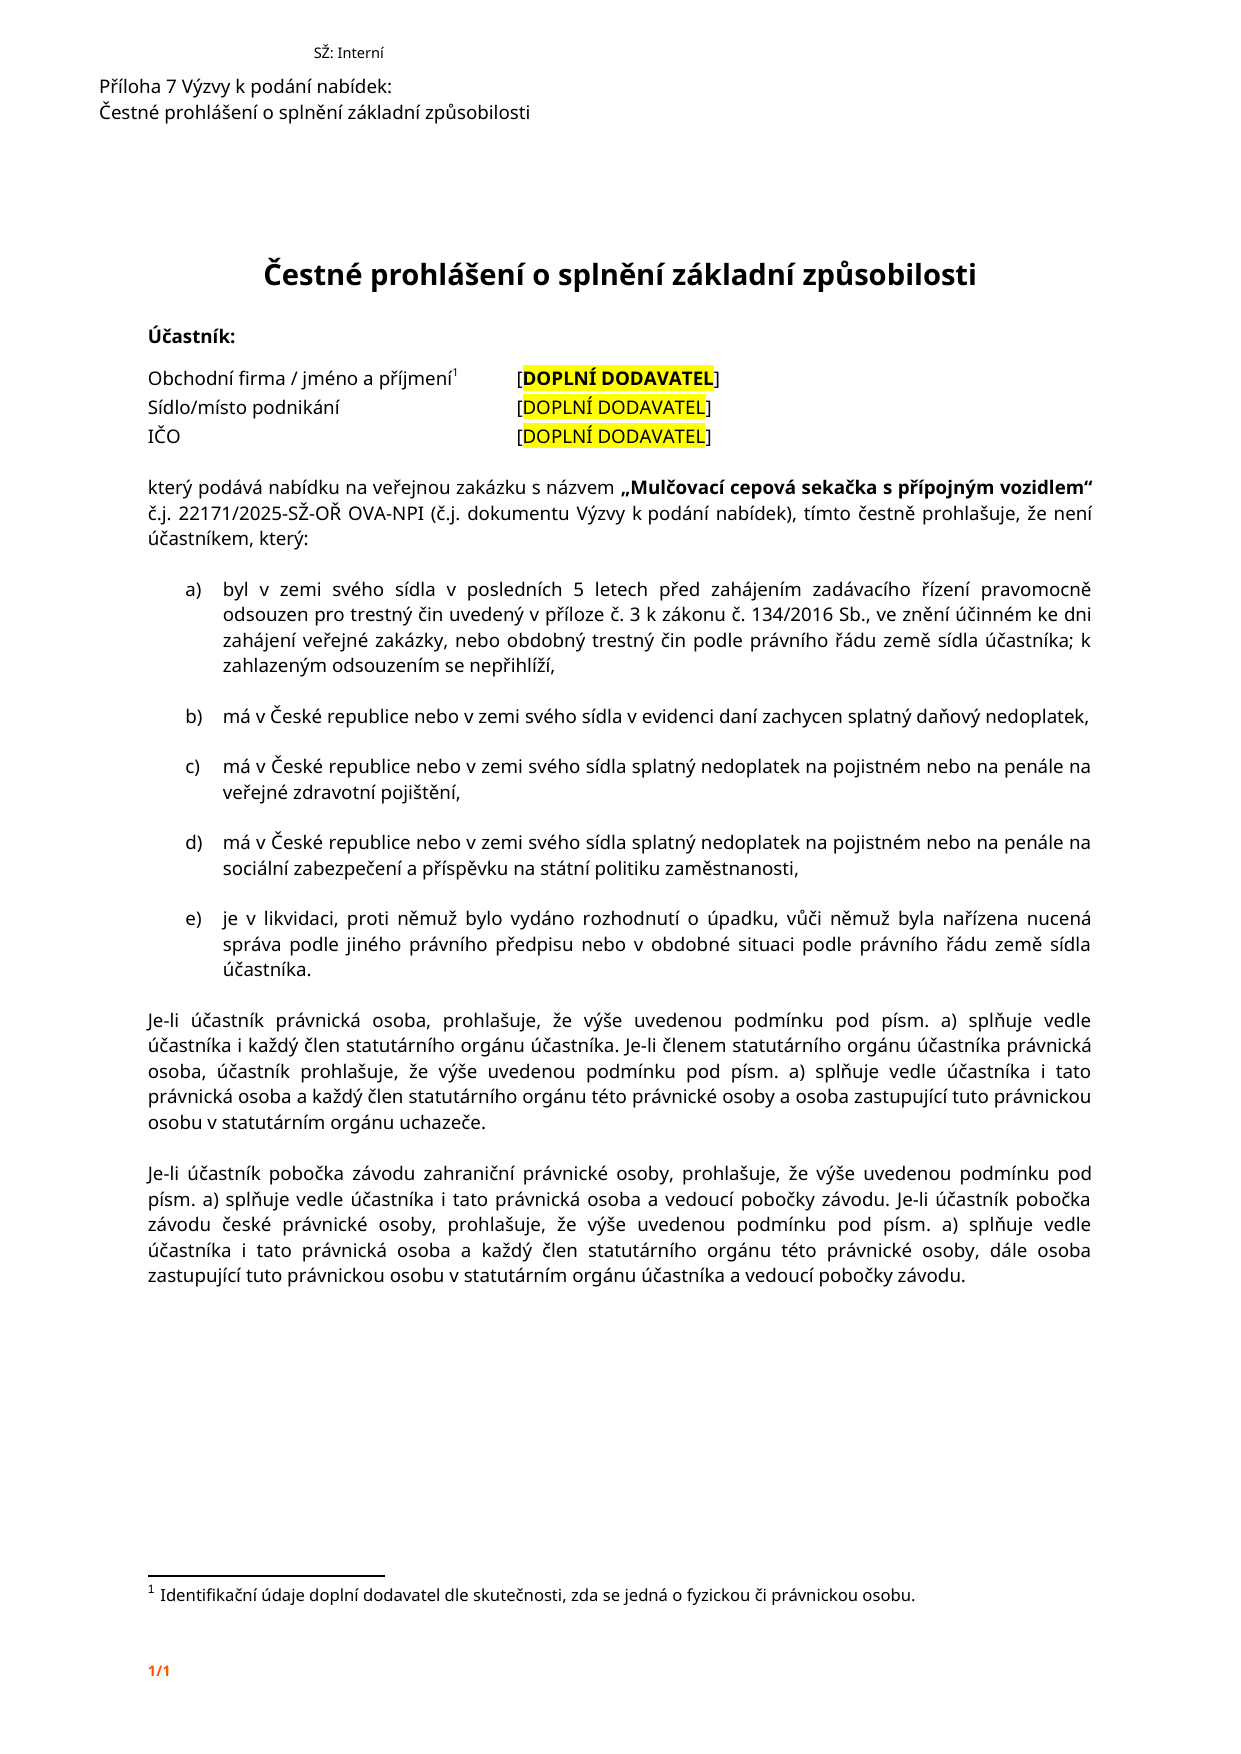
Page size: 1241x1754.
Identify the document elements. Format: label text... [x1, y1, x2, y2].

list má v České republice nebo v zemi svého sídla splatný nedoplatek na pojistném nebo na penále na sociální zabezpečení a příspěvku na státní politiku zaměstnanosti, [185, 829, 1093, 881]
text Účastník: [148, 318, 1093, 349]
text IČO [148, 420, 1093, 449]
text Je-li účastník pobočka závodu zahraniční právnické osoby, prohlašuje, že výše uvedenou podmínku pod písm. a) splňuje vedle účastníka i tato právnická osoba a vedoucí pobočky závodu. Je-li účastník pobočka závodu české právnické osoby, prohlašuje, že výše uvedenou podmínku pod písm. a) splňuje vedle účastníka i tato právnická osoba a každý člen statutárního orgánu této právnické osoby, dále osoba zastupující tuto právnickou osobu v statutárním orgánu účastníka a vedoucí pobočky závodu. [148, 1160, 1093, 1288]
text Sídlo/místo podnikání [DOPLNÍ DODAVATEL] [148, 391, 1093, 420]
text který podává nabídku na veřejnou zakázku s názvem „Mulčovací cepová sekačka s přípojným vozidlem“ č.j. 22171/2025-SŽ-OŘ OVA-NPI (č.j. dokumentu Výzvy k podání nabídek), tímto čestně prohlašuje, že není účastníkem, který: [148, 474, 1093, 551]
text Obchodní firma / jméno a příjmení [148, 362, 1093, 391]
list je v likvidaci, proti němuž bylo vydáno rozhodnutí o úpadku, vůči němuž byla nařízena nucená správa podle jiného právního předpisu nebo v obdobné situaci podle právního řádu země sídla účastníka. [185, 906, 1093, 982]
list má v České republice nebo v zemi svého sídla splatný nedoplatek na pojistném nebo na penále na veřejné zdravotní pojištění, [185, 753, 1093, 804]
text Je-li účastník právnická osoba, prohlašuje, že výše uvedenou podmínku pod písm. a) splňuje vedle účastníka i každý člen statutárního orgánu účastníka. Je-li členem statutárního orgánu účastníka právnická osoba, účastník prohlašuje, že výše uvedenou podmínku pod písm. a) splňuje vedle účastníka i tato právnická osoba a každý člen statutárního orgánu této právnické osoby a osoba zastupující tuto právnickou osobu v statutárním orgánu uchazeče. [148, 1007, 1093, 1135]
title Čestné prohlášení o splnění základní způsobilosti [148, 254, 1093, 293]
list byl v zemi svého sídla v posledních 5 letech před zahájením zadávacího řízení pravomocně odsouzen pro trestný čin uvedený v příloze č. 3 k zákonu č. 134/2016 Sb., ve znění účinném ke dni zahájení veřejné zakázky, nebo obdobný trestný čin podle právního řádu země sídla účastníka; k zahlazeným odsouzením se nepřihlíží, [185, 576, 1093, 678]
list má v České republice nebo v zemi svého sídla v evidenci daní zachycen splatný daňový nedoplatek, [185, 703, 1093, 728]
